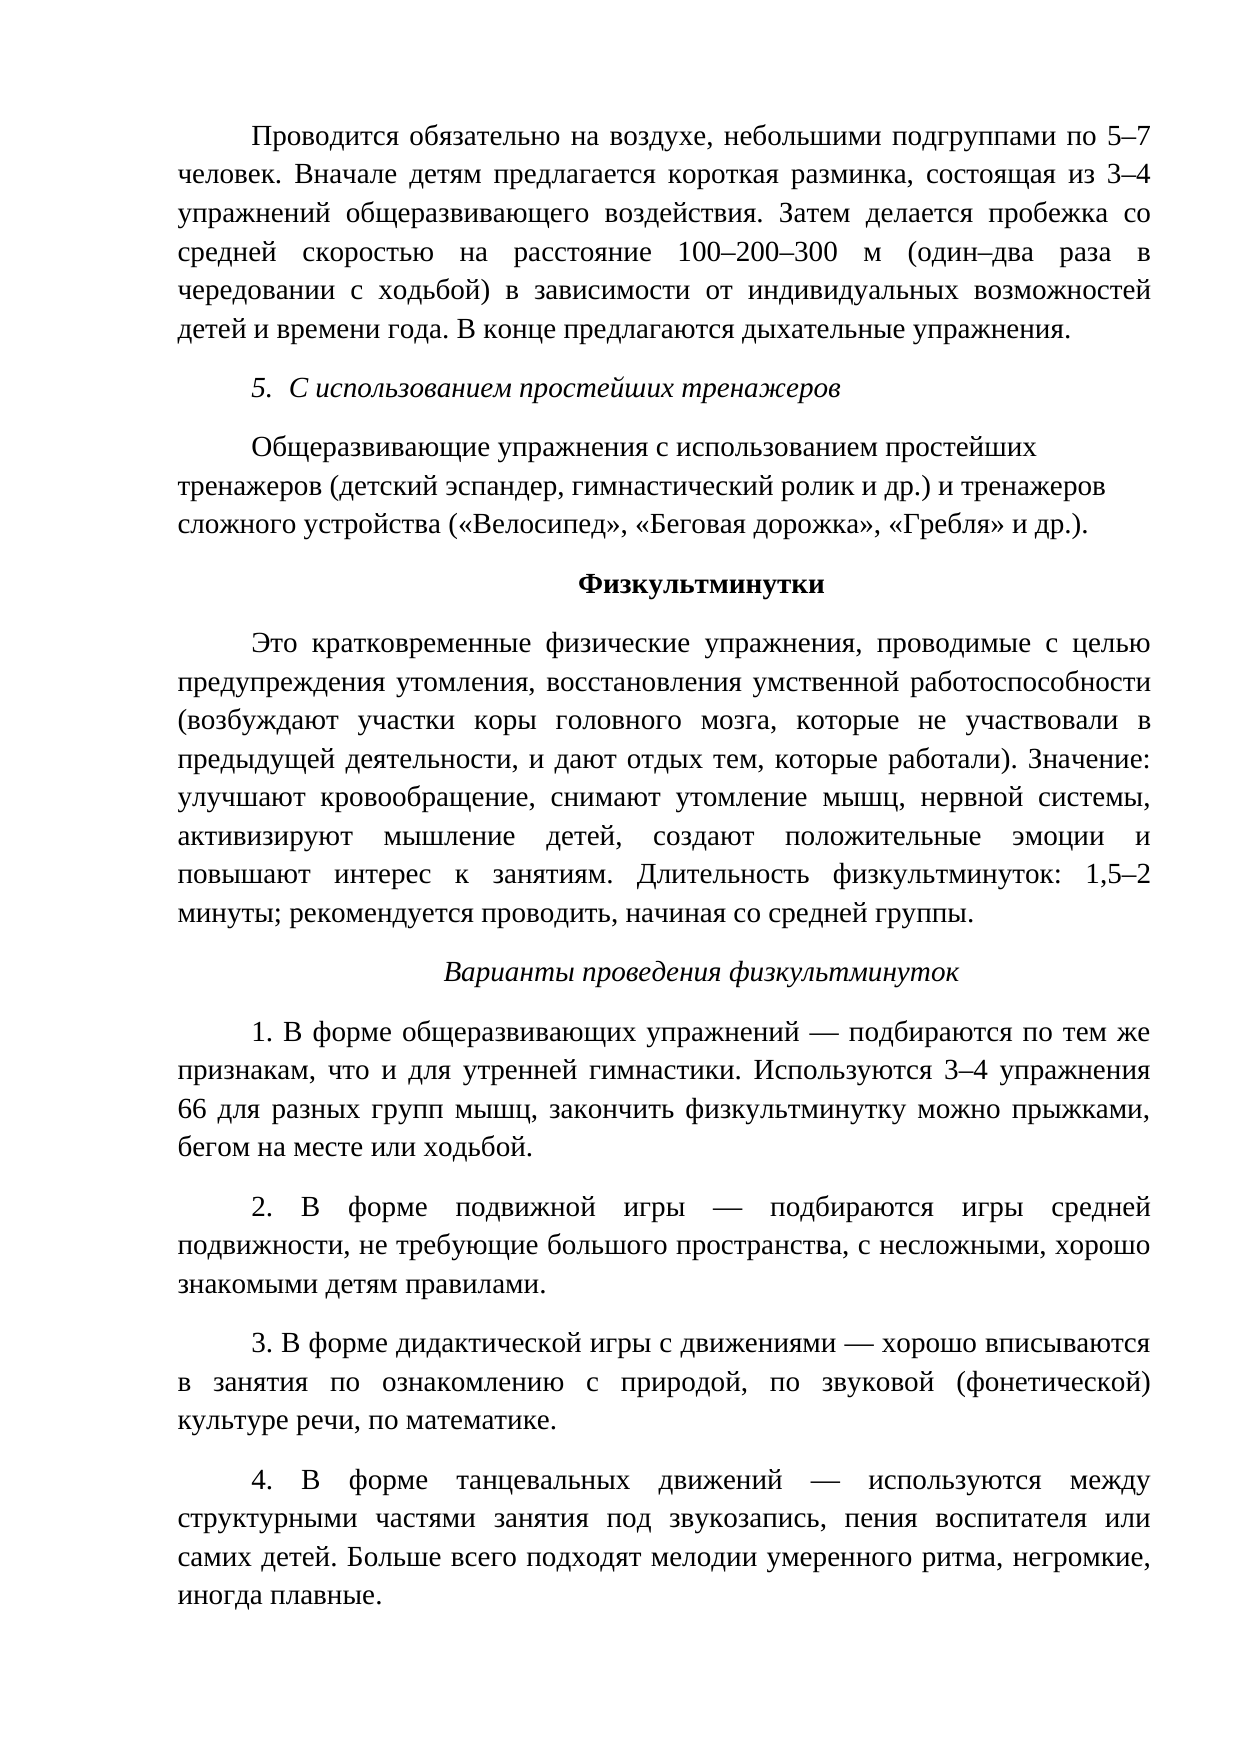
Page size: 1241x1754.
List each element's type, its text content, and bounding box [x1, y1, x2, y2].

text 2. В форме подвижной игры — подбираются игры средней подвижности, не требующие большого пространства, с несложными, хорошо знакомыми детям правилами. [177, 1189, 1152, 1299]
text Общеразвивающие упражнения с использованием простейших тренажеров (детский эспандер, гимнастический ролик и др.) и тренажеров сложного устройства («Велосипед», «Беговая дорожка», «Гребля» и др.). [177, 429, 1152, 540]
list С использованием простейших тренажеров [251, 370, 1152, 404]
text 4. В форме танцевальных движений — используются между структурными частями занятия под звукозапись, пения воспитателя или самих детей. Больше всего подходят мелодии умеренного ритма, негромкие, иногда плавные. [177, 1462, 1152, 1611]
text Варианты проведения физкультминуток [177, 954, 1152, 988]
text 3. В форме дидактической игры с движениями — хорошо вписываются в занятия по ознакомлению с природой, по звуковой (фонетической) культуре речи, по математике. [177, 1325, 1152, 1436]
text 1. В форме общеразвивающих упражнений — подбираются по тем же признакам, что и для утренней гимнастики. Используются 3–4 упражнения 66 для разных групп мышц, закончить физкультминутку можно прыжками, бегом на месте или ходьбой. [177, 1014, 1152, 1163]
text Это кратковременные физические упражнения, проводимые с целью предупреждения утомления, восстановления умственной работоспособности (возбуждают участки коры головного мозга, которые не участвовали в предыдущей деятельности, и дают отдых тем, которые работали). Значение: улучшают кровообращение, снимают утомление мышц, нервной системы, активизируют мышление детей, создают положительные эмоции и повышают интерес к занятиям. Длительность физкультминуток: 1,5–2 минуты; рекомендуется проводить, начиная со средней группы. [177, 625, 1152, 929]
text Физкультминутки [177, 566, 1152, 599]
text Проводится обязательно на воздухе, небольшими подгруппами по 5–7 человек. Вначале детям предлагается короткая разминка, состоящая из 3–4 упражнений общеразвивающего воздействия. Затем делается пробежка со средней скоростью на расстояние 100–200–300 м (один–два раза в чередовании с ходьбой) в зависимости от индивидуальных возможностей детей и времени года. В конце предлагаются дыхательные упражнения. [177, 118, 1152, 344]
